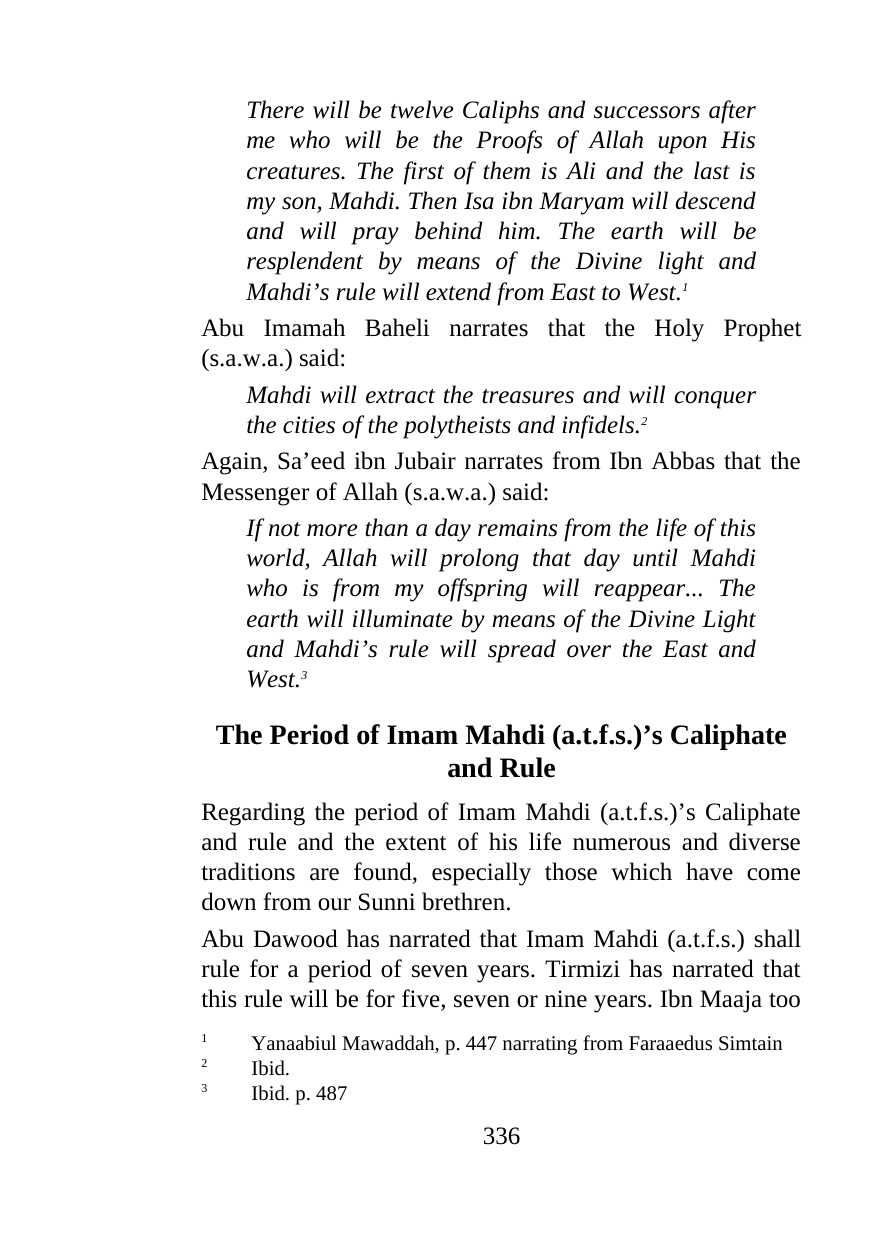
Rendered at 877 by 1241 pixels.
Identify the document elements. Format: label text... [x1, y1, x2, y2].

text Abu Imamah Baheli narrates that the Holy Prophet (s.a.w.a.) said: [201, 312, 802, 373]
text Mahdi will extract the treasures and will conquer the cities of the polytheists and infidels. [246, 379, 757, 439]
text Again, Sa’eed ibn Jubair narrates from Ibn Abbas that the Messenger of Allah (s.a.w.a.) said: [201, 446, 802, 506]
subtitle The Period of Imam Mahdi (a.t.f.s.)’s Caliphate and Rule [201, 718, 802, 783]
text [201, 923, 802, 1013]
text If not more than a day remains from the life of this world, Allah will prolong that day until Mahdi who is from my offspring will reappear... The earth will illuminate by means of the Divine Light and Mahdi’s rule will spread over the East and West. [246, 512, 757, 693]
text Regarding the period of Imam Mahdi (a.t.f.s.)’s Caliphate and rule and the extent of his life numerous and diverse traditions are found, especially those which have come down from our Sunni brethren. [201, 796, 802, 917]
text There will be twelve Caliphs and successors after me who will be the Proofs of Allah upon His creatures. The first of them is Ali and the last is my son, Mahdi. Then Isa ibn Maryam will descend and will pray behind him. The earth will be resplendent by means of the Divine light and Mahdi’s rule will extend from East to West. [246, 94, 757, 306]
